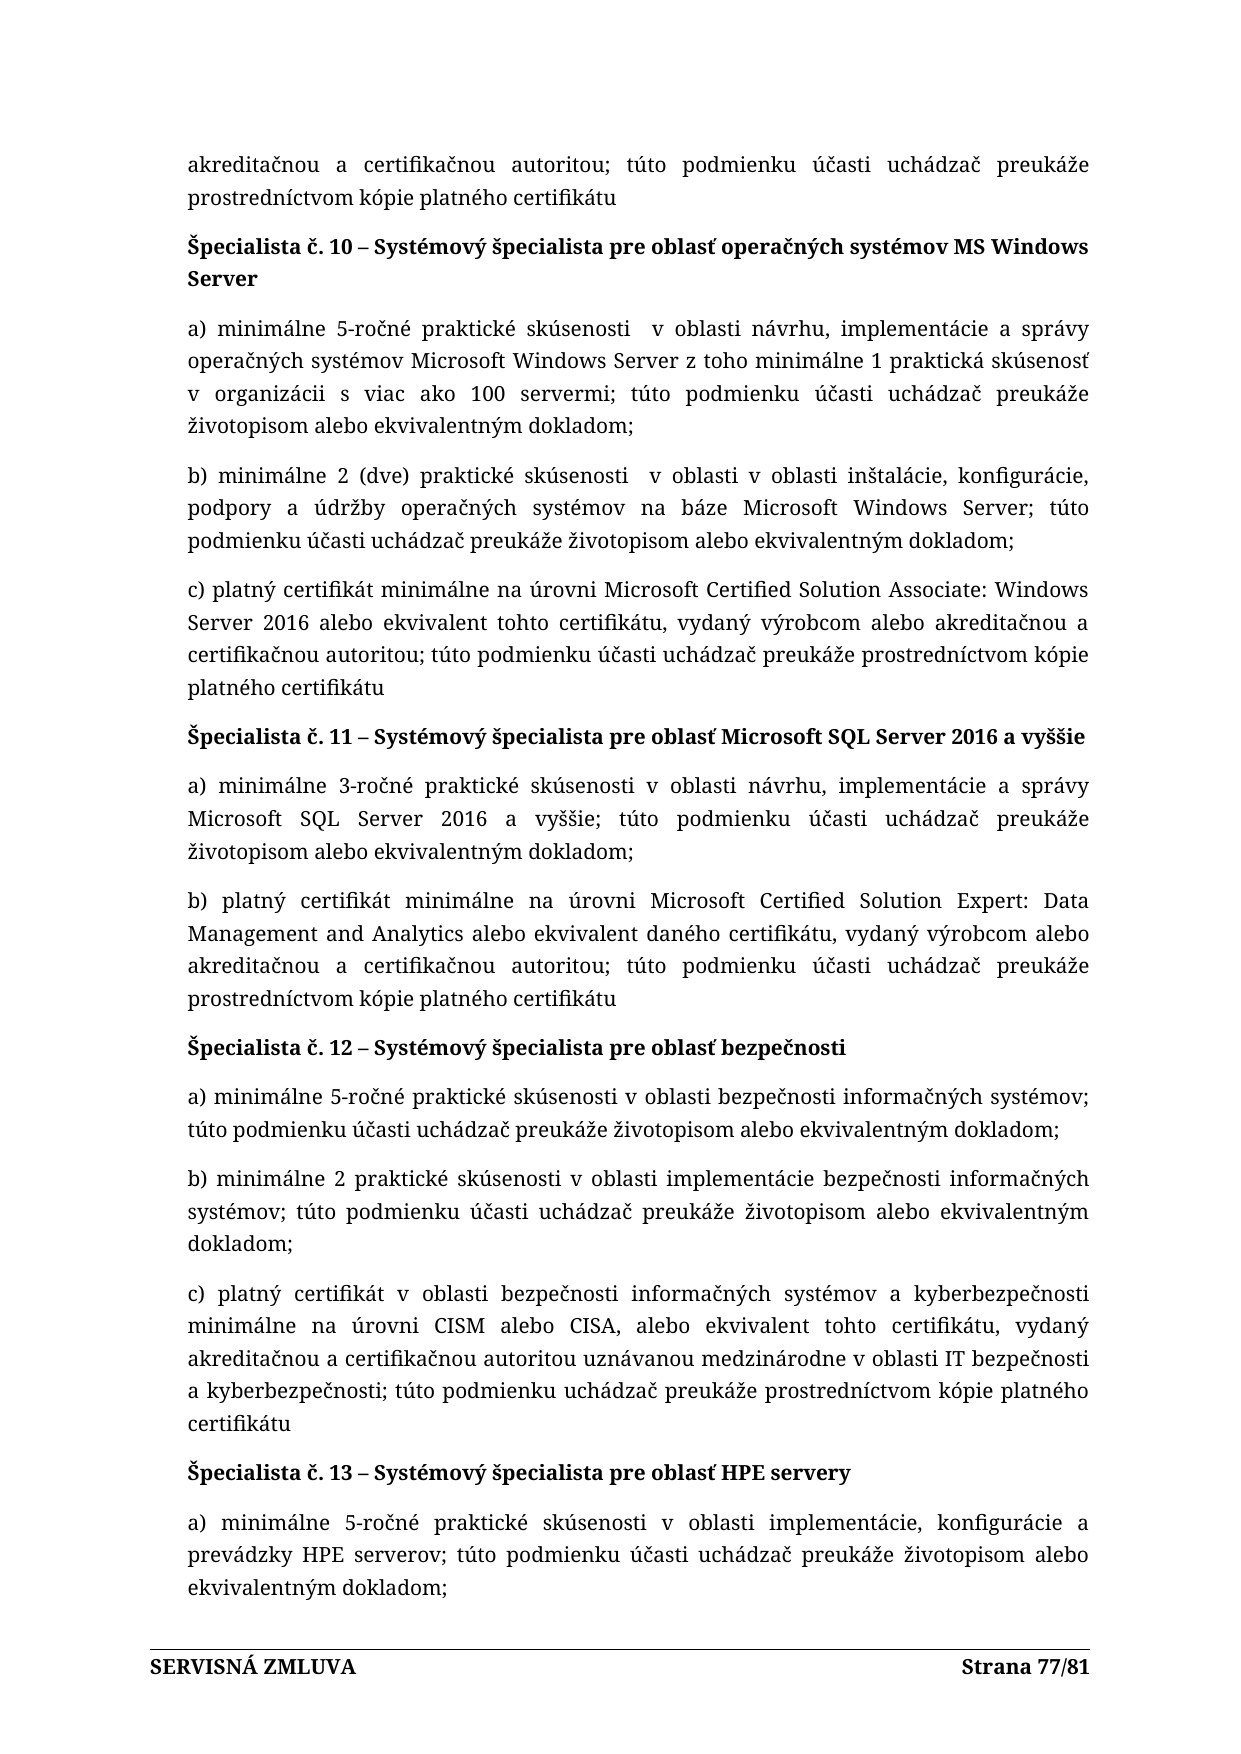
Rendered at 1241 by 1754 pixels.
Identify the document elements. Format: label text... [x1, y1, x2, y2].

text b) platný certifikát minimálne na úrovni Microsoft Certified Solution Expert: Data Management and Analytics alebo ekvivalent daného certifikátu, vydaný výrobcom alebo akreditačnou a certifikačnou autoritou; túto podmienku účasti uchádzač preukáže prostredníctvom kópie platného certifikátu [187, 886, 1090, 1012]
text c) platný certifikát minimálne na úrovni Microsoft Certified Solution Associate: Windows Server 2016 alebo ekvivalent tohto certifikátu, vydaný výrobcom alebo akreditačnou a certifikačnou autoritou; túto podmienku účasti uchádzač preukáže prostredníctvom kópie platného certifikátu [187, 575, 1090, 702]
text a) minimálne 5-ročné praktické skúsenosti v oblasti bezpečnosti informačných systémov; túto podmienku účasti uchádzač preukáže životopisom alebo ekvivalentným dokladom; [187, 1082, 1090, 1143]
text Špecialista č. 10 – Systémový špecialista pre oblasť operačných systémov MS Windows Server [187, 232, 1090, 293]
text Špecialista č. 11 – Systémový špecialista pre oblasť Microsoft SQL Server 2016 a vyššie [187, 722, 1090, 751]
text Špecialista č. 12 – Systémový špecialista pre oblasť bezpečnosti [187, 1033, 1090, 1062]
text a) minimálne 3-ročné praktické skúsenosti v oblasti návrhu, implementácie a správy Microsoft SQL Server 2016 a vyššie; túto podmienku účasti uchádzač preukáže životopisom alebo ekvivalentným dokladom; [187, 772, 1090, 865]
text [187, 150, 1090, 211]
text c) platný certifikát v oblasti bezpečnosti informačných systémov a kyberbezpečnosti minimálne na úrovni CISM alebo CISA, alebo ekvivalent tohto certifikátu, vydaný akreditačnou a certifikačnou autoritou uznávanou medzinárodne v oblasti IT bezpečnosti a kyberbezpečnosti; túto podmienku uchádzač preukáže prostredníctvom kópie platného certifikátu [187, 1279, 1090, 1438]
text Špecialista č. 13 – Systémový špecialista pre oblasť HPE servery [187, 1458, 1090, 1487]
text b) minimálne 2 (dve) praktické skúsenosti v oblasti v oblasti inštalácie, konfigurácie, podpory a údržby operačných systémov na báze Microsoft Windows Server; túto podmienku účasti uchádzač preukáže životopisom alebo ekvivalentným dokladom; [187, 461, 1090, 554]
text a) minimálne 5-ročné praktické skúsenosti v oblasti návrhu, implementácie a správy operačných systémov Microsoft Windows Server z toho minimálne 1 praktická skúsenosť v organizácii s viac ako 100 servermi; túto podmienku účasti uchádzač preukáže životopisom alebo ekvivalentným dokladom; [187, 314, 1090, 440]
text a) minimálne 5-ročné praktické skúsenosti v oblasti implementácie, konfigurácie a prevádzky HPE serverov; túto podmienku účasti uchádzač preukáže životopisom alebo ekvivalentným dokladom; [187, 1508, 1090, 1601]
text b) minimálne 2 praktické skúsenosti v oblasti implementácie bezpečnosti informačných systémov; túto podmienku účasti uchádzač preukáže životopisom alebo ekvivalentným dokladom; [187, 1164, 1090, 1258]
